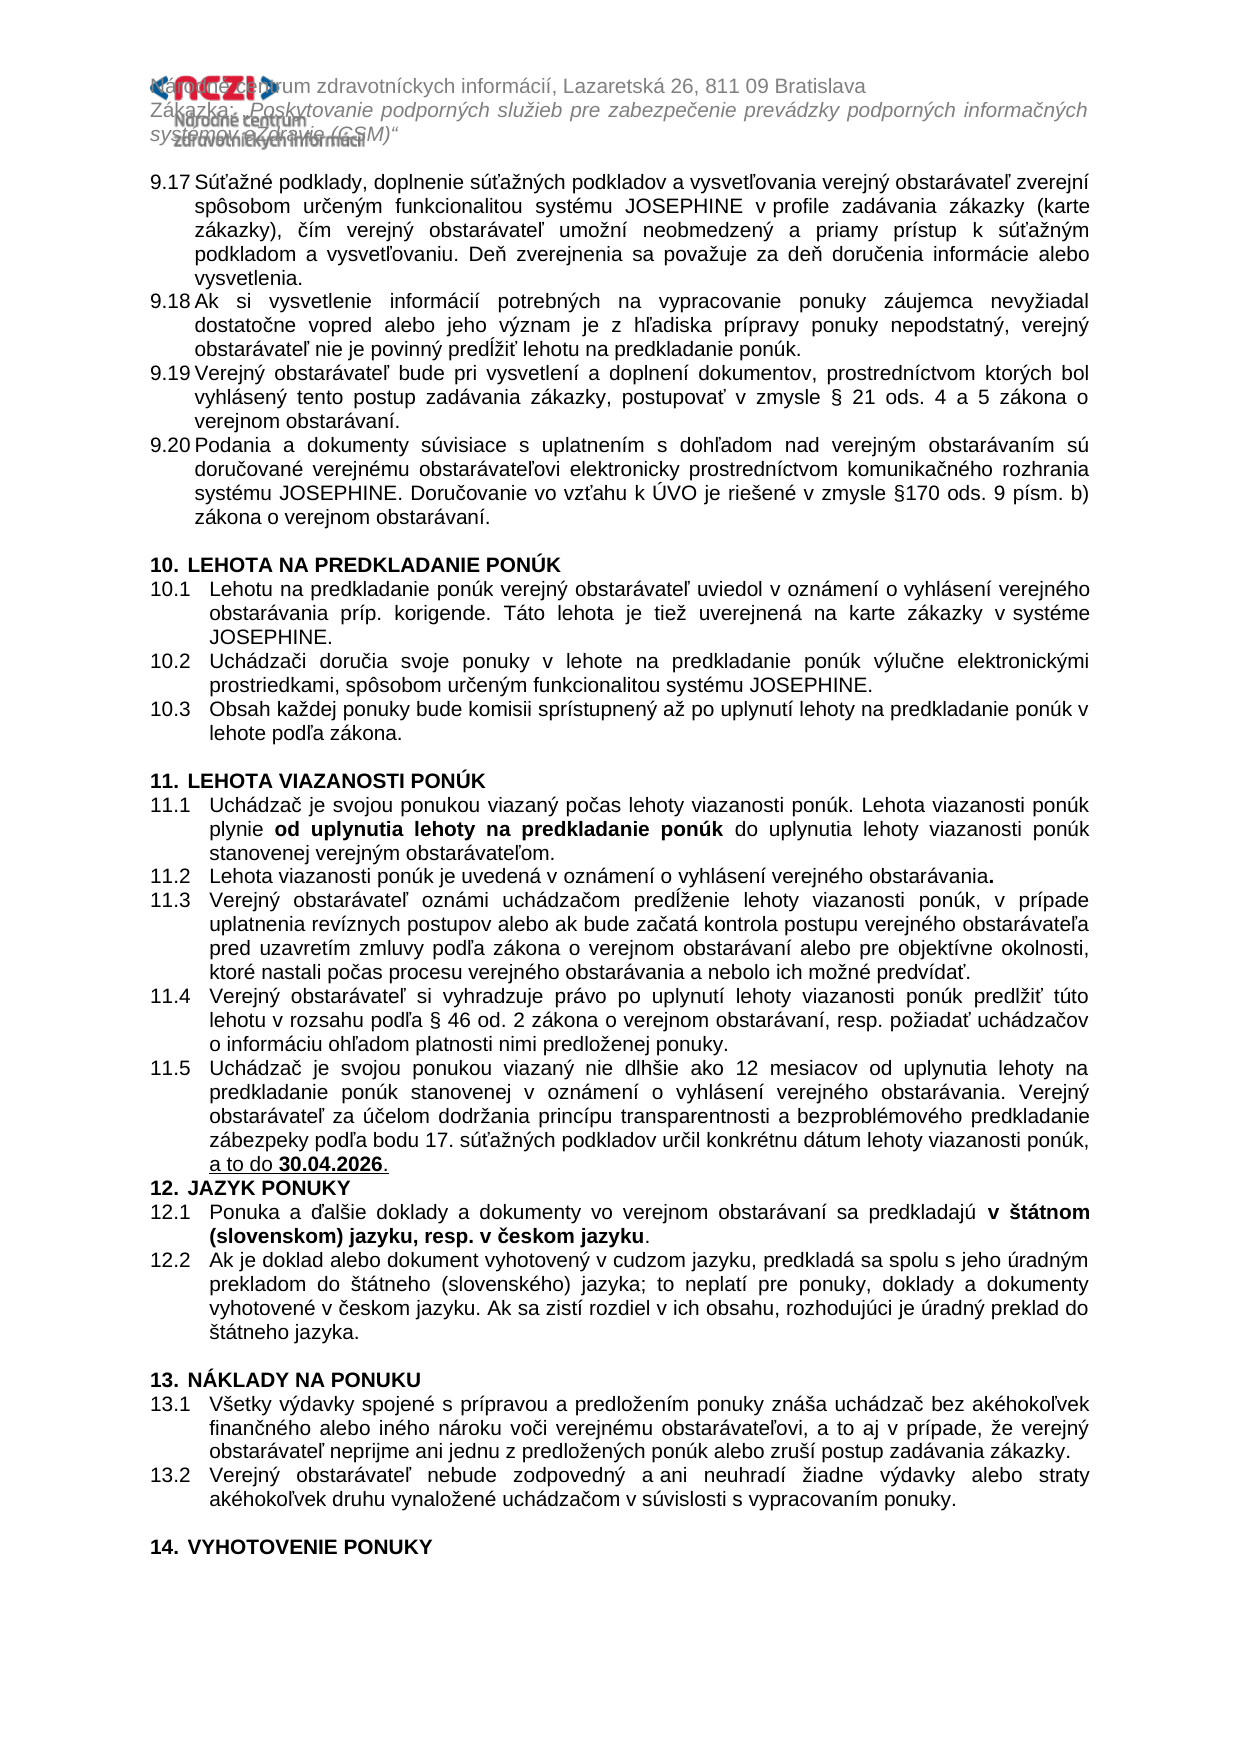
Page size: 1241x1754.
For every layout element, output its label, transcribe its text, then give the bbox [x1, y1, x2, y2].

text Lehota viazanosti ponúk [150, 768, 1090, 792]
text lehota na predkladanie ponúk [150, 553, 1090, 577]
list Ponuka a ďalšie doklady a dokumenty vo verejnom obstarávaní sa predkladajú v štátnom (slovenskom) jazyku, resp. v českom jazyku. [150, 1200, 1090, 1248]
list Verejný obstarávateľ si vyhradzuje právo po uplynutí lehoty viazanosti ponúk predlžiť túto lehotu v rozsahu podľa § 46 od. 2 zákona o verejnom obstarávaní, resp. požiadať uchádzačov o informáciu ohľadom platnosti nimi predloženej ponuky. [150, 984, 1090, 1056]
picture [150, 74, 366, 151]
list Ak je doklad alebo dokument vyhotovený v cudzom jazyku, predkladá sa spolu s jeho úradným prekladom do štátneho (slovenského) jazyka; to neplatí pre ponuky, doklady a dokumenty vyhotovené v českom jazyku. Ak sa zistí rozdiel v ich obsahu, rozhodujúci je úradný preklad do štátneho jazyka. [150, 1248, 1090, 1343]
list Uchádzači doručia svoje ponuky v lehote na predkladanie ponúk výlučne elektronickými prostriedkami, spôsobom určeným funkcionalitou systému JOSEPHINE. [150, 649, 1090, 697]
list Lehota viazanosti ponúk je uvedená v oznámení o vyhlásení verejného obstarávania. [150, 864, 1090, 888]
list Podania a dokumenty súvisiace s uplatnením s dohľadom nad verejným obstarávaním sú doručované verejnému obstarávateľovi elektronicky prostredníctvom komunikačného rozhrania systému JOSEPHINE. Doručovanie vo vzťahu k ÚVO je riešené v zmysle §170 ods. 9 písm. b) zákona o verejnom obstarávaní. [150, 433, 1090, 529]
text jazyk ponuky [150, 1176, 1090, 1200]
list Lehotu na predkladanie ponúk verejný obstarávateľ uviedol v oznámení o vyhlásení verejného obstarávania príp. korigende. Táto lehota je tiež uverejnená na karte zákazky v systéme JOSEPHINE. [150, 577, 1090, 649]
list Verejný obstarávateľ nebude zodpovedný a ani neuhradí žiadne výdavky alebo straty akéhokoľvek druhu vynaložené uchádzačom v súvislosti s vypracovaním ponuky. [150, 1463, 1090, 1511]
text náklady na ponuku [150, 1367, 1090, 1391]
list Uchádzač je svojou ponukou viazaný nie dlhšie ako 12 mesiacov od uplynutia lehoty na predkladanie ponúk stanovenej v oznámení o vyhlásení verejného obstarávania. Verejný obstarávateľ za účelom dodržania princípu transparentnosti a bezproblémového predkladanie zábezpeky podľa bodu 17. súťažných podkladov určil konkrétnu dátum lehoty viazanosti ponúk, a to do 30.04.2026. [150, 1056, 1090, 1176]
list Súťažné podklady, doplnenie súťažných podkladov a vysvetľovania verejný obstarávateľ zverejní spôsobom určeným funkcionalitou systému JOSEPHINE v profile zadávania zákazky (karte zákazky), čím verejný obstarávateľ umožní neobmedzený a priamy prístup k súťažným podkladom a vysvetľovaniu. Deň zverejnenia sa považuje za deň doručenia informácie alebo vysvetlenia. [150, 169, 1090, 289]
list Obsah každej ponuky bude komisii sprístupnený až po uplynutí lehoty na predkladanie ponúk v lehote podľa zákona. [150, 697, 1090, 744]
text vyhotovenie ponuky [150, 1535, 1090, 1559]
list Verejný obstarávateľ oznámi uchádzačom predĺženie lehoty viazanosti ponúk, v prípade uplatnenia revíznych postupov alebo ak bude začatá kontrola postupu verejného obstarávateľa pred uzavretím zmluvy podľa zákona o verejnom obstarávaní alebo pre objektívne okolnosti, ktoré nastali počas procesu verejného obstarávania a nebolo ich možné predvídať. [150, 888, 1090, 984]
list Všetky výdavky spojené s prípravou a predložením ponuky znáša uchádzač bez akéhokoľvek finančného alebo iného nároku voči verejnému obstarávateľovi, a to aj v prípade, že verejný obstarávateľ neprijme ani jednu z predložených ponúk alebo zruší postup zadávania zákazky. [150, 1391, 1090, 1463]
list Ak si vysvetlenie informácií potrebných na vypracovanie ponuky záujemca nevyžiadal dostatočne vopred alebo jeho význam je z hľadiska prípravy ponuky nepodstatný, verejný obstarávateľ nie je povinný predĺžiť lehotu na predkladanie ponúk. [150, 289, 1090, 361]
list Verejný obstarávateľ bude pri vysvetlení a doplnení dokumentov, prostredníctvom ktorých bol vyhlásený tento postup zadávania zákazky, postupovať v zmysle § 21 ods. 4 a 5 zákona o verejnom obstarávaní. [150, 361, 1090, 433]
list Uchádzač je svojou ponukou viazaný počas lehoty viazanosti ponúk. Lehota viazanosti ponúk plynie od uplynutia lehoty na predkladanie ponúk do uplynutia lehoty viazanosti ponúk stanovenej verejným obstarávateľom. [150, 792, 1090, 864]
